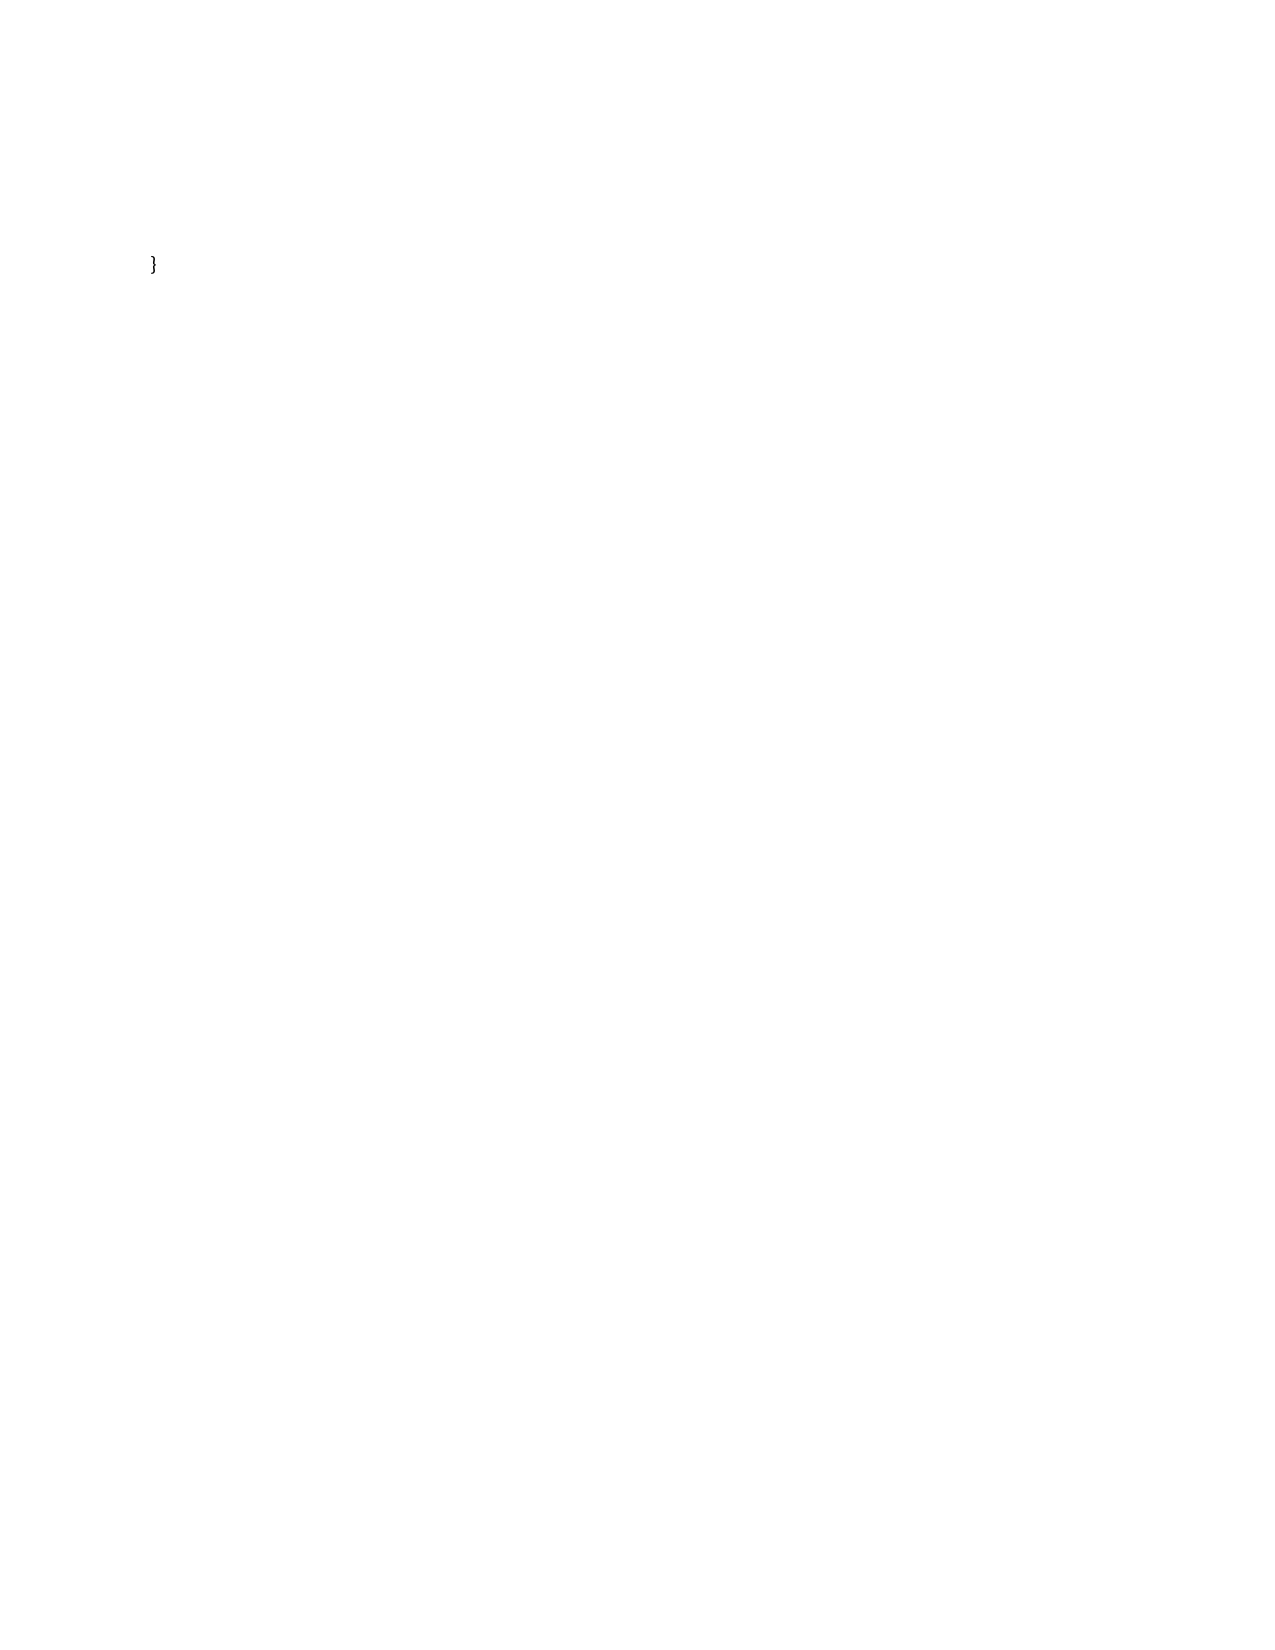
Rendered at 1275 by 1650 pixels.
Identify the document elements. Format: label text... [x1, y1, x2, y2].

text } [150, 252, 1125, 277]
